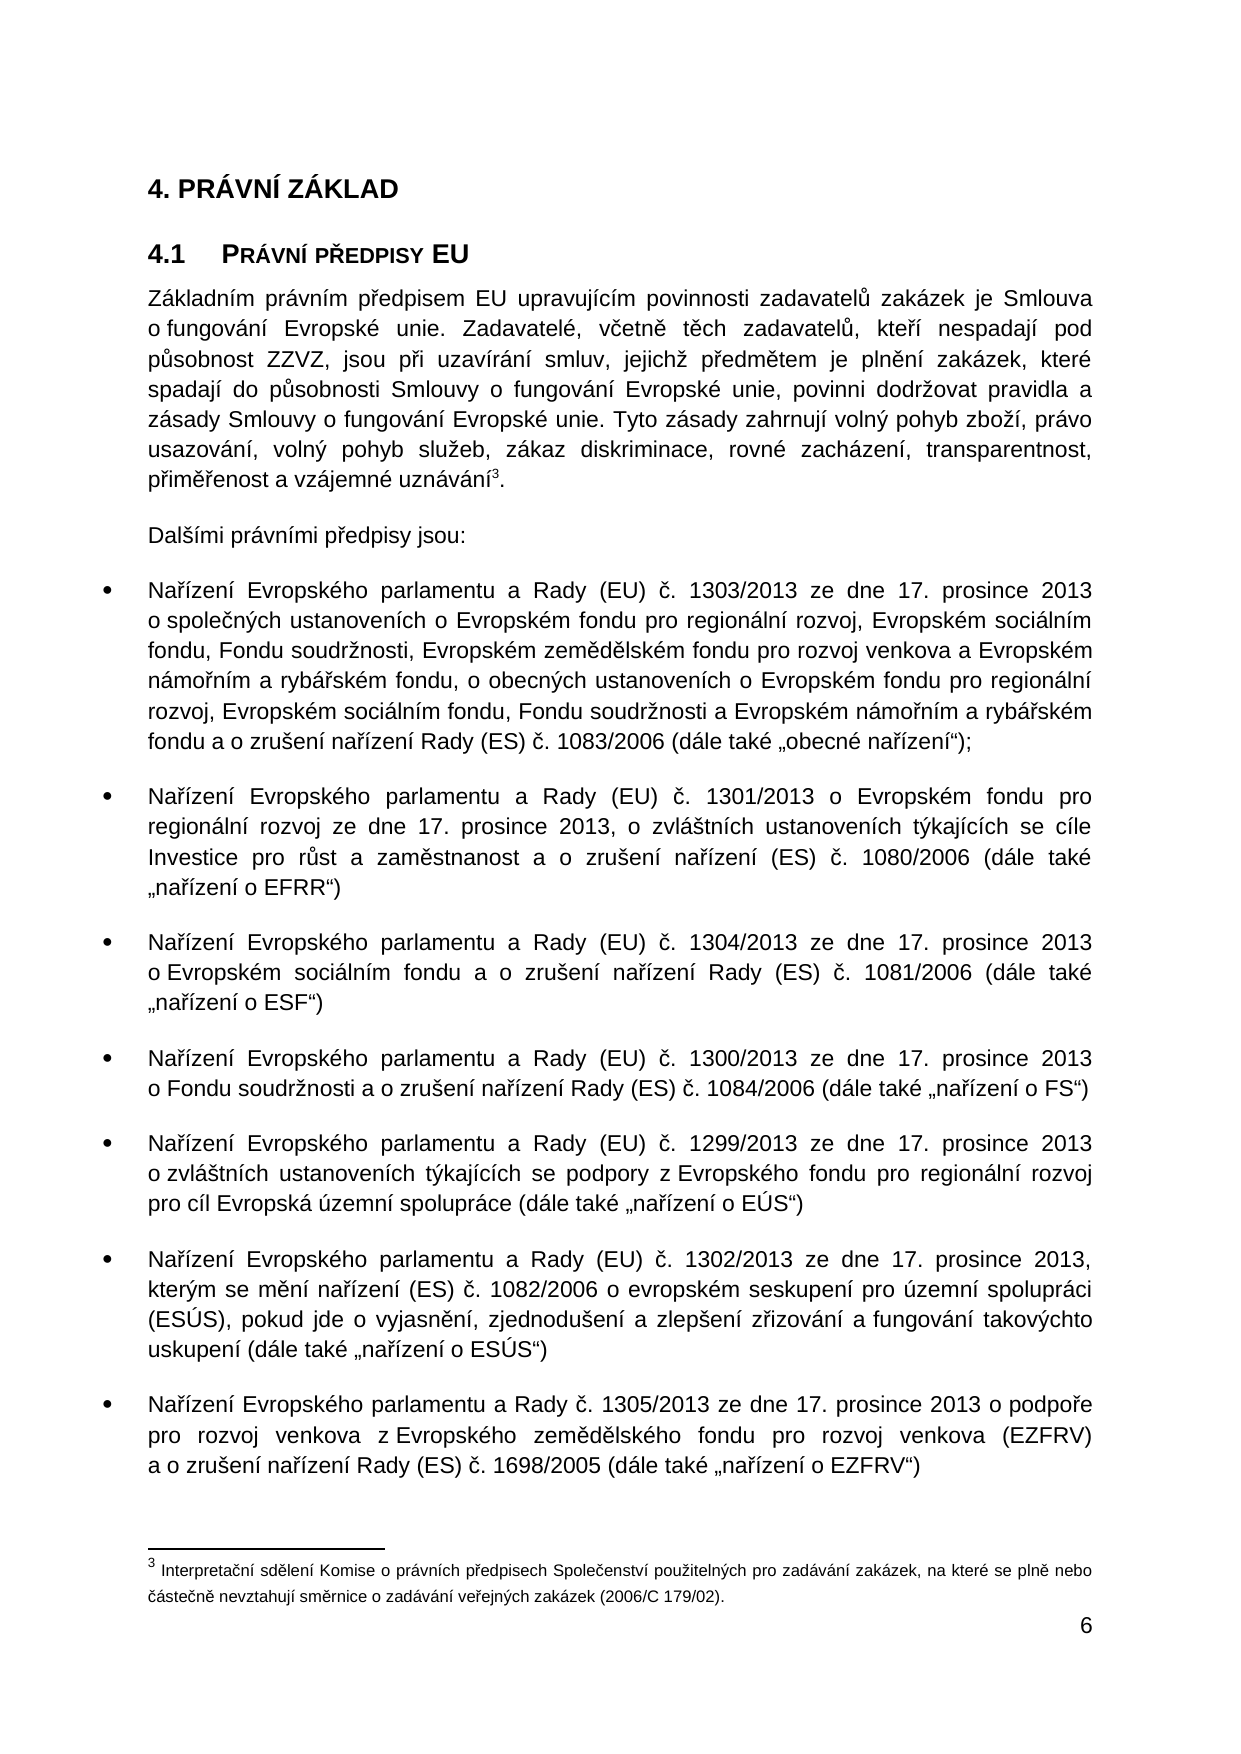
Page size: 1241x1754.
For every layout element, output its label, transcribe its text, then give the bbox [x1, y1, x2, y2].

list Nařízení Evropského parlamentu a Rady (EU) č. 1300/2013 ze dne 17. prosince 2013 o Fondu soudržnosti a o zrušení nařízení Rady (ES) č. 1084/2006 (dále také „nařízení o FS“) [103, 1044, 1093, 1101]
text Dalšími právními předpisy jsou: [148, 522, 1093, 548]
list Nařízení Evropského parlamentu a Rady (EU) č. 1302/2013 ze dne 17. prosince 2013, kterým se mění nařízení (ES) č. 1082/2006 o evropském seskupení pro územní spolupráci (ESÚS), pokud jde o vyjasnění, zjednodušení a zlepšení zřizování a fungování takovýchto uskupení (dále také „nařízení o ESÚS“) [103, 1246, 1093, 1362]
subtitle 4. PRÁVNÍ ZÁKLAD [148, 173, 1093, 204]
list Nařízení Evropského parlamentu a Rady (EU) č. 1304/2013 ze dne 17. prosince 2013 o Evropském sociálním fondu a o zrušení nařízení Rady (ES) č. 1081/2006 (dále také „nařízení o ESF“) [103, 929, 1093, 1016]
list Nařízení Evropského parlamentu a Rady (EU) č. 1299/2013 ze dne 17. prosince 2013 o zvláštních ustanoveních týkajících se podpory z Evropského fondu pro regionální rozvoj pro cíl Evropská územní spolupráce (dále také „nařízení o EÚS“) [103, 1130, 1093, 1217]
list Nařízení Evropského parlamentu a Rady (EU) č. 1303/2013 ze dne 17. prosince 2013 o společných ustanoveních o Evropském fondu pro regionální rozvoj, Evropském sociálním fondu, Fondu soudržnosti, Evropském zemědělském fondu pro rozvoj venkova a Evropském námořním a rybářském fondu, o obecných ustanoveních o Evropském fondu pro regionální rozvoj, Evropském sociálním fondu, Fondu soudržnosti a Evropském námořním a rybářském fondu a o zrušení nařízení Rady (ES) č. 1083/2006 (dále také „obecné nařízení“); [103, 577, 1093, 754]
list Nařízení Evropského parlamentu a Rady (EU) č. 1301/2013 o Evropském fondu pro regionální rozvoj ze dne 17. prosince 2013, o zvláštních ustanoveních týkajících se cíle Investice pro růst a zaměstnanost a o zrušení nařízení (ES) č. 1080/2006 (dále také „nařízení o EFRR“) [103, 783, 1093, 900]
list Základním právním předpisem EU upravujícím povinnosti zadavatelů zakázek je Smlouva o fungování Evropské unie. Zadavatelé, včetně těch zadavatelů, kteří nespadají pod působnost ZZVZ, jsou při uzavírání smluv, jejichž předmětem je plnění zakázek, které spadají do působnosti Smlouvy o fungování Evropské unie, povinni dodržovat pravidla a zásady Smlouvy o fungování Evropské unie. Tyto zásady zahrnují volný pohyb zboží, právo usazování, volný pohyb služeb, zákaz diskriminace, rovné zacházení, transparentnost, přiměřenost a vzájemné uznávání. [148, 285, 1093, 493]
subtitle Právní předpisy EU [148, 238, 1093, 269]
list Nařízení Evropského parlamentu a Rady č. 1305/2013 ze dne 17. prosince 2013 o podpoře pro rozvoj venkova z Evropského zemědělského fondu pro rozvoj venkova (EZFRV) a o zrušení nařízení Rady (ES) č. 1698/2005 (dále také „nařízení o EZFRV“) [103, 1391, 1093, 1478]
